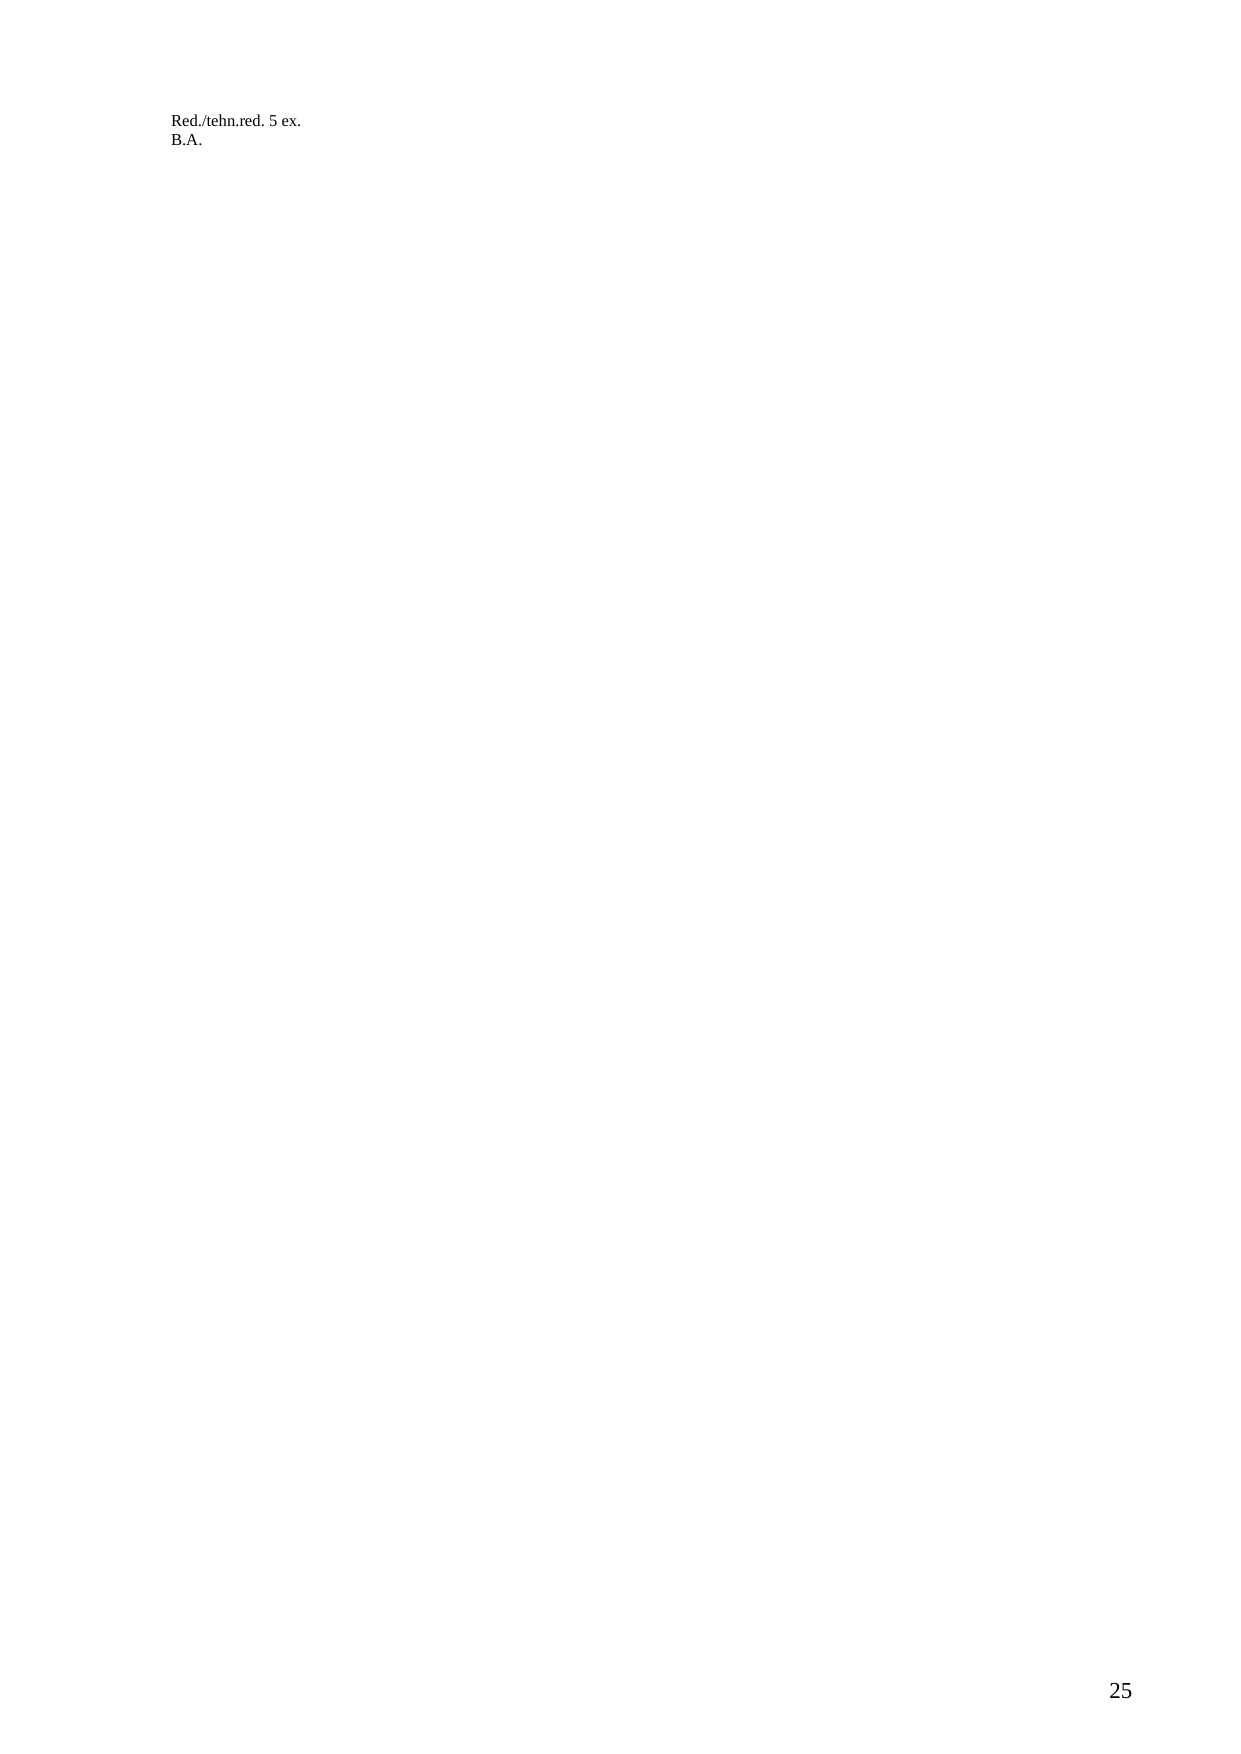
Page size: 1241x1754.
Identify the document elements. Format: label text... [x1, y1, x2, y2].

text B.A. [171, 130, 1132, 149]
text Red./tehn.red. 5 ex. [171, 111, 1132, 130]
